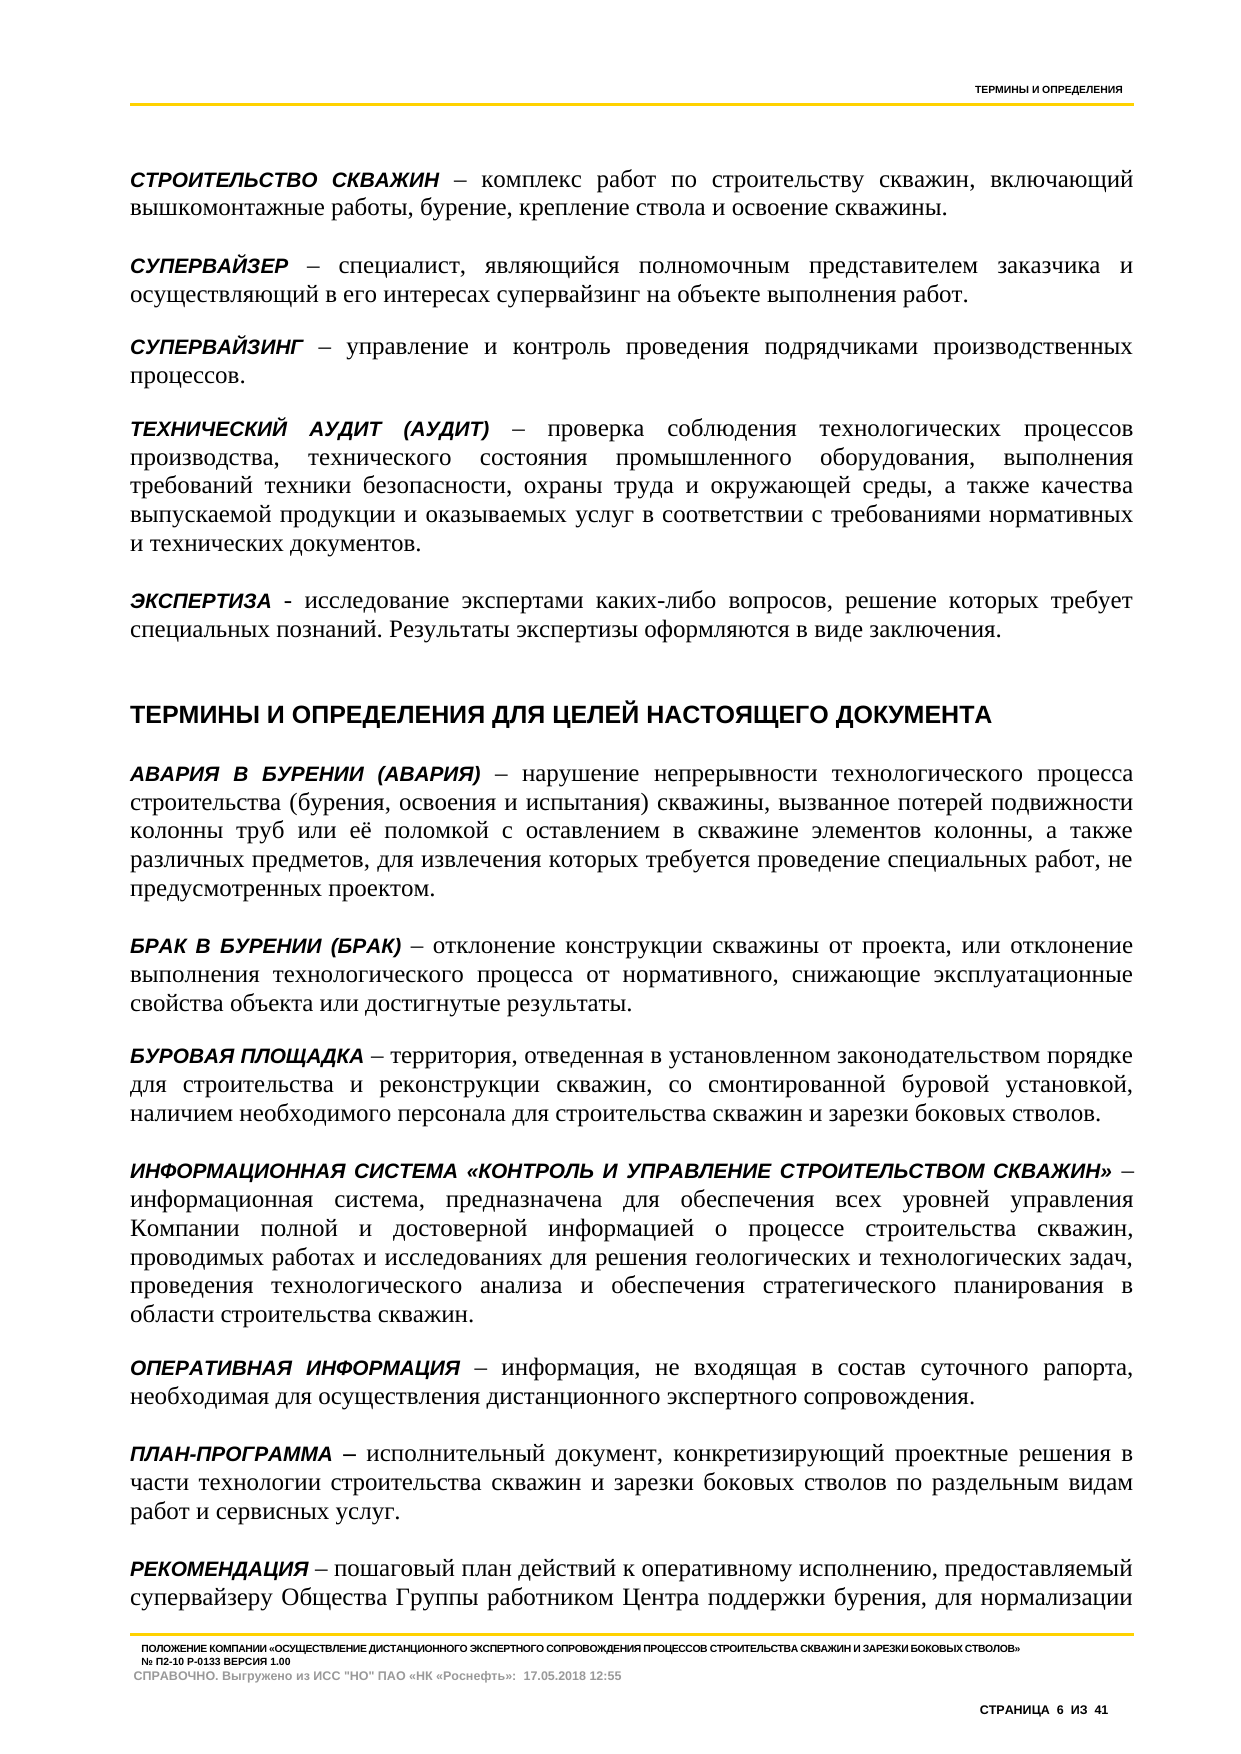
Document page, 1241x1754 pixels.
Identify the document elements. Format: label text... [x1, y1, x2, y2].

text БРАК В БУРЕНИИ (БРАК) – отклонение конструкции скважины от проекта, или отклонение выполнения технологического процесса от нормативного, снижающие эксплуатационные свойства объекта или достигнутые результаты. [130, 930, 1134, 1017]
text БУРОВАЯ ПЛОЩАДКА – территория, отведенная в установленном законодательством порядке для строительства и реконструкции скважин, со смонтированной буровой установкой, наличием необходимого персонала для строительства скважин и зарезки боковых стволов. [130, 1041, 1134, 1127]
text ПЛАН-ПРОГРАММА – исполнительный документ, конкретизирующий проектные решения в части технологии строительства скважин и зарезки боковых стволов по раздельным видам работ и сервисных услуг. [130, 1438, 1134, 1524]
text ТЕХНИЧЕСКИЙ АУДИТ (АУДИТ) – проверка соблюдения технологических процессов производства, технического состояния промышленного оборудования, выполнения требований техники безопасности, охраны труда и окружающей среды, а также качества выпускаемой продукции и оказываемых услуг в соответствии с требованиями нормативных и технических документов. [130, 413, 1134, 557]
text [130, 1553, 1134, 1611]
text ТЕРМИНЫ И ОПРЕДЕЛЕНИЯ ДЛЯ ЦЕЛЕЙ НАСТОЯЩЕГО ДОКУМЕНТА [130, 700, 1134, 729]
text ОПЕРАТИВНАЯ ИНФОРМАЦИЯ – информация, не входящая в состав суточного рапорта, необходимая для осуществления дистанционного экспертного сопровождения. [130, 1352, 1134, 1409]
text СУПЕРВАЙЗЕР – специалист, являющийся полномочным представителем заказчика и осуществляющий в его интересах супервайзинг на объекте выполнения работ. [130, 250, 1134, 307]
text АВАРИЯ В БУРЕНИИ (АВАРИЯ) – нарушение непрерывности технологического процесса строительства (бурения, освоения и испытания) скважины, вызванное потерей подвижности колонны труб или её поломкой с оставлением в скважине элементов колонны, а также различных предметов, для извлечения которых требуется проведение специальных работ, не предусмотренных проектом. [130, 758, 1134, 902]
text ИНФОРМАЦИОННАЯ СИСТЕМА «КОНТРОЛЬ И УПРАВЛЕНИЕ СТРОИТЕЛЬСТВОМ СКВАЖИН» – информационная система, предназначена для обеспечения всех уровней управления Компании полной и достоверной информацией о процессе строительства скважин, проводимых работах и исследованиях для решения геологических и технологических задач, проведения технологического анализа и обеспечения стратегического планирования в области строительства скважин. [130, 1156, 1134, 1328]
text СТРОИТЕЛЬСТВО СКВАЖИН – комплекс работ по строительству скважин, включающий вышкомонтажные работы, бурение, крепление ствола и освоение скважины. [130, 164, 1134, 221]
text ЭКСПЕРТИЗА - исследование экспертами каких-либо вопросов, решение которых требует специальных познаний. Результаты экспертизы оформляются в виде заключения. [130, 585, 1134, 643]
text СУПЕРВАЙЗИНГ – управление и контроль проведения подрядчиками производственных процессов. [130, 331, 1134, 389]
